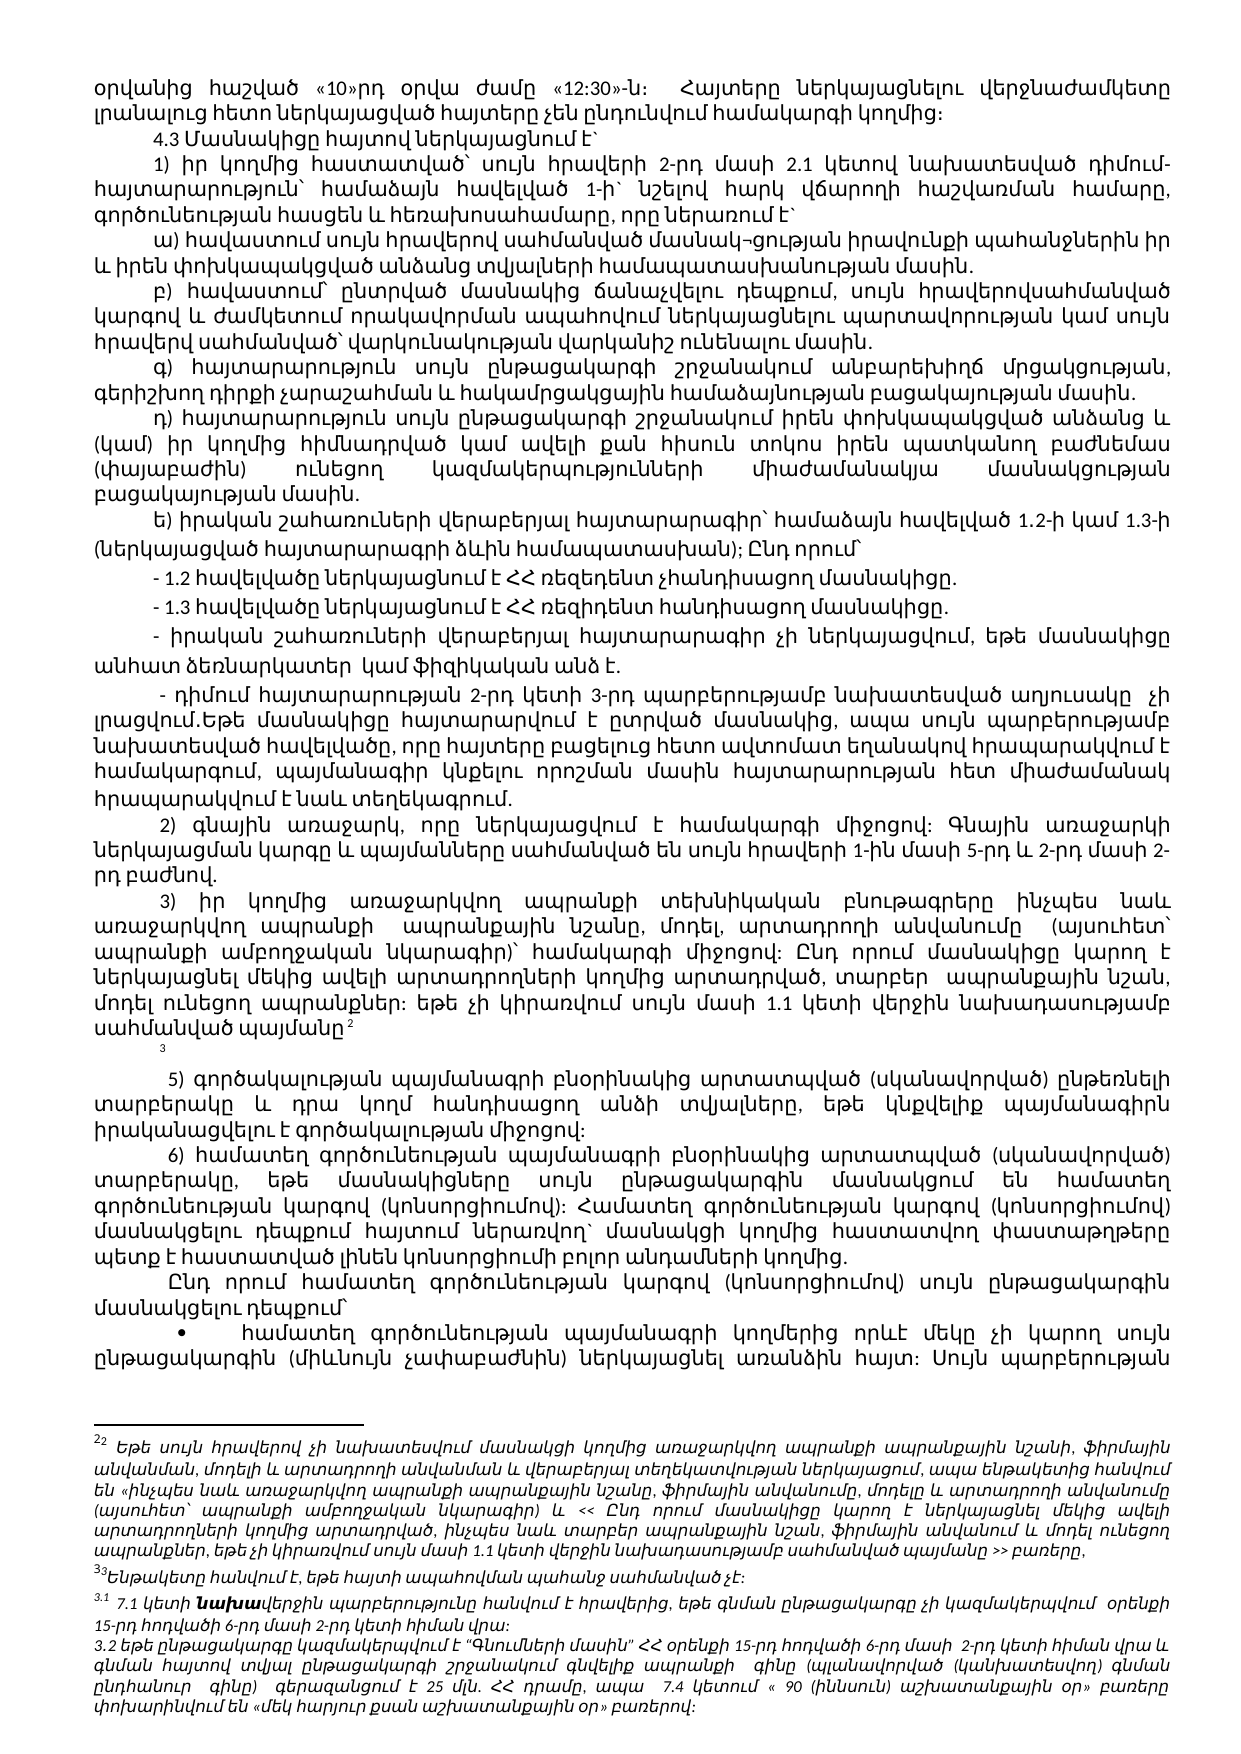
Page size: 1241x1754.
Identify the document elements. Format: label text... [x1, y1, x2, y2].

text Ընդ որում համատեղ գործունեության կարգով (կոնսորցիումով) սույն ընթացակարգին մասնակցելու դեպքում՝ [94, 1269, 1171, 1320]
text բ) հավաստում՝ ընտրված մասնակից ճանաչվելու դեպքում, սույն հրավերովսահմանված կարգով և ժամկետում որակավորման ապահովում ներկայացնելու պարտավորության կամ սույն հրավերվ սահմանված՝ վարկունակության վարկանիշ ունենալու մասին. [94, 278, 1171, 354]
text դ) հայտարարություն սույն ընթացակարգի շրջանակում իրեն փոխկապակցված անձանց և (կամ) իր կողմից հիմնադրված կամ ավելի քան հիսուն տոկոս իրեն պատկանող բաժնեմաս (փայաբաժին) ունեցող կազմակերպությունների միաժամանակյա մասնակցության բացակայության մասին. [94, 405, 1171, 507]
text 4.3 Մասնակիցը հայտով ներկայացնում է` [94, 126, 1171, 151]
text ա) հավաստում սույն հրավերով սահմանված մասնակ¬ցության իրավունքի պահանջներին իր և իրեն փոխկապակցված անձանց տվյալների համապատասխանության մասին. [94, 227, 1171, 278]
text գ) հայտարարություն սույն ընթացակարգի շրջանակում անբարեխիղճ մրցակցության, գերիշխող դիրքի չարաշահման և հակամրցակցային համաձայնության բացակայության մասին. [94, 354, 1171, 405]
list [94, 1320, 1171, 1371]
text - իրական շահառուների վերաբերյալ հայտարարագիր չի ներկայացվում, եթե մասնակիցը անհատ ձեռնարկատեր կամ ֆիզիկական անձ է. [94, 624, 1171, 678]
text - դիմում հայտարարության 2-րդ կետի 3-րդ պարբերությամբ նախատեսված աղյուսակը չի լրացվում․Եթե մասնակիցը հայտարարվում է ըտրված մասնակից, ապա սույն պարբերությամբ նախատեսված հավելվածը, որը հայտերը բացելուց հետո ավտոմատ եղանակով հրապարակվում է համակարգում, պայմանագիր կնքելու որոշման մասին հայտարարության հետ միաժամանակ հրապարակվում է նաև տեղեկագրում. [94, 682, 1171, 812]
text 2) գնային առաջարկ, որը ներկայացվում է համակարգի միջոցով: Գնային առաջարկի ներկայացման կարգը և պայմանները սահմանված են սույն հրավերի 1-ին մասի 5-րդ և 2-րդ մասի 2-րդ բաժնով. [94, 812, 1171, 888]
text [94, 75, 1171, 126]
text 1) իր կողմից հաստատված՝ սույն հրավերի 2-րդ մասի 2.1 կետով նախատեսված դիմում-հայտարարություն՝ համաձայն հավելված 1-ի` նշելով հարկ վճարողի հաշվառման համարը, գործունեության հասցեն և հեռախոսահամարը, որը ներառում է` [94, 151, 1171, 227]
text ե) իրական շահառուների վերաբերյալ հայտարարագիր՝ համաձայն հավելված 1․2-ի կամ 1.3-ի (ներկայացված հայտարարագրի ձևին համապատասխան); Ընդ որում՝ [94, 507, 1171, 562]
text - 1.2 հավելվածը ներկայացնում է ՀՀ ռեզեդենտ չհանդիսացող մասնակիցը. [94, 565, 1171, 591]
text 3) իր կողմից առաջարկվող ապրանքի տեխնիկական բնութագրերը ինչպես նաև առաջարկվող ապրանքի ապրանքային նշանը, մոդել, արտադրողի անվանումը (այսուհետ՝ ապրանքի ամբողջական նկարագիր)՝ համակարգի միջոցով: Ընդ որում մասնակիցը կարող է ներկայացնել մեկից ավելի արտադրողների կողմից արտադրված, տարբեր ապրանքային նշան, մոդել ունեցող ապրանքներ: եթե չի կիրառվում սույն մասի 1.1 կետի վերջին նախադասությամբ սահմանված պայմանը 2 [94, 888, 1171, 1041]
text 5) գործակալության պայմանագրի բնօրինակից արտատպված (սկանավորված) ընթեռնելի տարբերակը և դրա կողմ հանդիսացող անձի տվյալները, եթե կնքվելիք պայմանագիրն իրականացվելու է գործակալության միջոցով: [94, 1066, 1171, 1142]
text 3 [94, 1041, 1171, 1066]
text - 1.3 հավելվածը ներկայացնում է ՀՀ ռեզիդենտ հանդիսացող մասնակիցը. [94, 594, 1171, 620]
text 6) համատեղ գործունեության պայմանագրի բնօրինակից արտատպված (սկանավորված) տարբերակը, եթե մասնակիցները սույն ընթացակարգին մասնակցում են համատեղ գործունեության կարգով (կոնսորցիումով): Համատեղ գործունեության կարգով (կոնսորցիումով) մասնակցելու դեպքում հայտում ներառվող` մասնակցի կողմից հաստատվող փաստաթղթերը պետք է հաստատված լինեն կոնսորցիումի բոլոր անդամների կողմից. [94, 1142, 1171, 1269]
